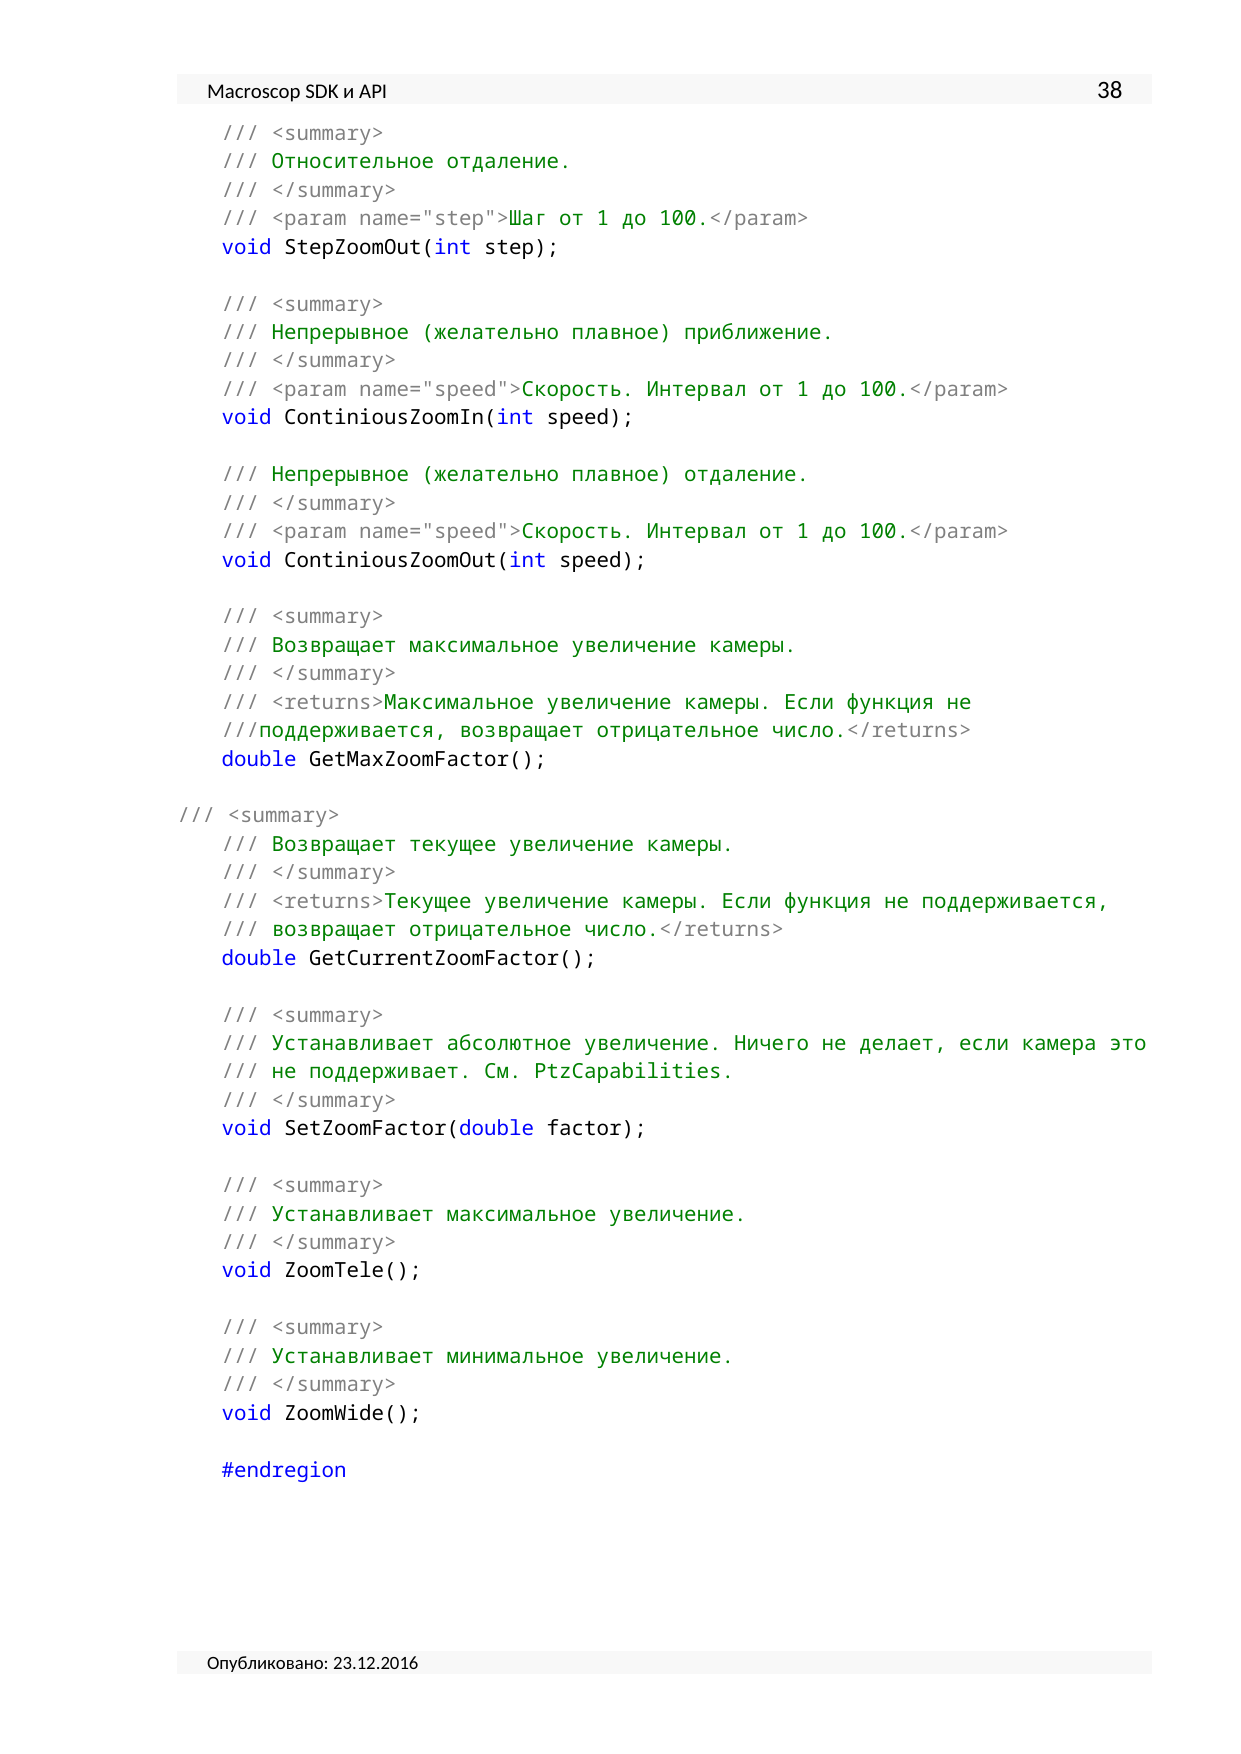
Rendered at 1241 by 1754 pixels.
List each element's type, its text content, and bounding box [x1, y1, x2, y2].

text void ContiniousZoomOut(int speed); [177, 545, 1152, 573]
text /// </summary> [177, 1085, 1152, 1113]
text void ZoomTele(); [177, 1256, 1152, 1284]
text /// </summary> [177, 488, 1152, 516]
text /// Непрерывное (желательно плавное) приближение. [177, 317, 1152, 346]
text /// <summary> [177, 602, 1152, 630]
text /// <summary> [177, 118, 1152, 147]
text /// <returns>Максимальное увеличение камеры. Если функция не [177, 687, 1152, 715]
text void SetZoomFactor(double factor); [177, 1113, 1152, 1142]
text /// Устанавливает минимальное увеличение. [177, 1341, 1152, 1369]
text double GetCurrentZoomFactor(); [177, 943, 1152, 971]
text /// </summary> [177, 658, 1152, 687]
text /// </summary> [177, 175, 1152, 203]
text /// </summary> [177, 1369, 1152, 1398]
text /// <returns>Текущее увеличение камеры. Если функция не поддерживается, [177, 886, 1152, 914]
text /// </summary> [177, 857, 1152, 886]
text /// Возвращает максимальное увеличение камеры. [177, 630, 1152, 658]
text /// Устанавливает максимальное увеличение. [177, 1199, 1152, 1227]
text /// возвращает отрицательное число.</returns> [177, 914, 1152, 943]
text /// <summary> [177, 801, 1152, 829]
text void StepZoomOut(int step); [177, 232, 1152, 260]
text void ZoomWide(); [177, 1398, 1152, 1426]
text /// <param name="speed">Скорость. Интервал от 1 до 100.</param> [177, 516, 1152, 545]
text void ContiniousZoomIn(int speed); [177, 402, 1152, 431]
text /// Относительное отдаление. [177, 147, 1152, 175]
text /// <summary> [177, 1312, 1152, 1341]
text /// не поддерживает. См. PtzCapabilities. [177, 1057, 1152, 1085]
text /// <param name="speed">Скорость. Интервал от 1 до 100.</param> [177, 374, 1152, 402]
text /// <summary> [177, 1000, 1152, 1028]
text /// <summary> [177, 1170, 1152, 1199]
text /// </summary> [177, 1227, 1152, 1256]
text #endregion [177, 1455, 1152, 1483]
text ///поддерживается, возвращает отрицательное число.</returns> [177, 715, 1152, 744]
text double GetMaxZoomFactor(); [177, 744, 1152, 772]
text /// Устанавливает абсолютное увеличение. Ничего не делает, если камера это [177, 1028, 1152, 1057]
text /// Непрерывное (желательно плавное) отдаление. [177, 459, 1152, 488]
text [177, 203, 1152, 232]
text /// <summary> [177, 289, 1152, 317]
text /// </summary> [177, 346, 1152, 374]
text /// Возвращает текущее увеличение камеры. [177, 829, 1152, 857]
